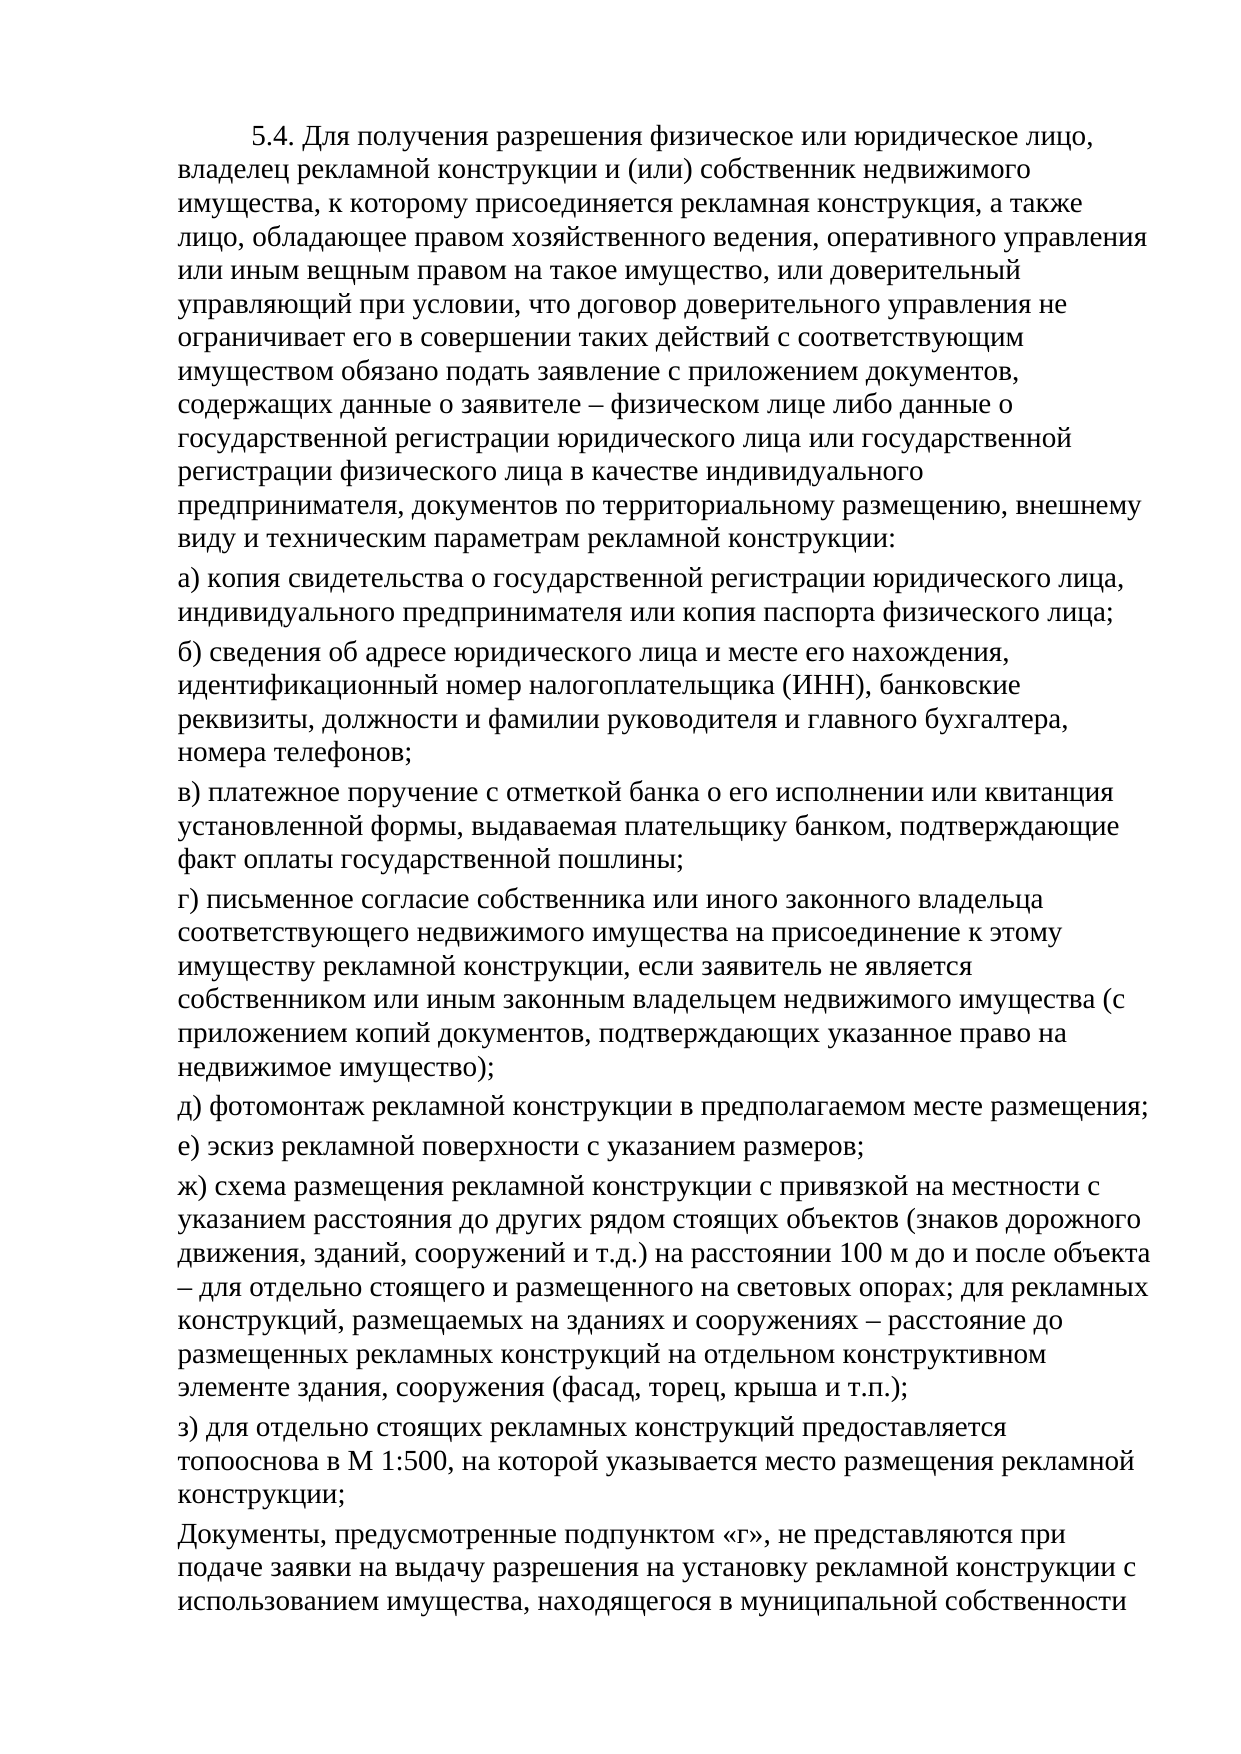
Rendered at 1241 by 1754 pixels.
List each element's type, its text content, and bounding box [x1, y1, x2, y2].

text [177, 1516, 1152, 1617]
text д) фотомонтаж рекламной конструкции в предполагаемом месте размещения; [177, 1088, 1152, 1122]
text з) для отдельно стоящих рекламных конструкций предоставляется топооснова в М 1:500, на которой указывается место размещения рекламной конструкции; [177, 1409, 1152, 1510]
text б) сведения об адресе юридического лица и месте его нахождения, идентификационный номер налогоплательщика (ИНН), банковские реквизиты, должности и фамилии руководителя и главного бухгалтера, номера телефонов; [177, 634, 1152, 768]
text 5.4. Для получения разрешения физическое или юридическое лицо, владелец рекламной конструкции и (или) собственник недвижимого имущества, к которому присоединяется рекламная конструкция, а также лицо, обладающее правом хозяйственного ведения, оперативного управления или иным вещным правом на такое имущество, или доверительный управляющий при условии, что договор доверительного управления не ограничивает его в совершении таких действий с соответствующим имуществом обязано подать заявление с приложением документов, содержащих данные о заявителе – физическом лице либо данные о государственной регистрации юридического лица или государственной регистрации физического лица в качестве индивидуального предпринимателя, документов по территориальному размещению, внешнему виду и техническим параметрам рекламной конструкции: [177, 118, 1152, 554]
text в) платежное поручение с отметкой банка о его исполнении или квитанция установленной формы, выдаваемая плательщику банком, подтверждающие факт оплаты государственной пошлины; [177, 774, 1152, 875]
text г) письменное согласие собственника или иного законного владельца соответствующего недвижимого имущества на присоединение к этому имуществу рекламной конструкции, если заявитель не является собственником или иным законным владельцем недвижимого имущества (с приложением копий документов, подтверждающих указанное право на недвижимое имущество); [177, 881, 1152, 1082]
text е) эскиз рекламной поверхности с указанием размеров; [177, 1128, 1152, 1162]
text ж) схема размещения рекламной конструкции с привязкой на местности с указанием расстояния до других рядом стоящих объектов (знаков дорожного движения, зданий, сооружений и т.д.) на расстоянии 100 м до и после объекта – для отдельно стоящего и размещенного на световых опорах; для рекламных конструкций, размещаемых на зданиях и сооружениях – расстояние до размещенных рекламных конструкций на отдельном конструктивном элементе здания, сооружения (фасад, торец, крыша и т.п.); [177, 1168, 1152, 1403]
text а) копия свидетельства о государственной регистрации юридического лица, индивидуального предпринимателя или копия паспорта физического лица; [177, 560, 1152, 627]
